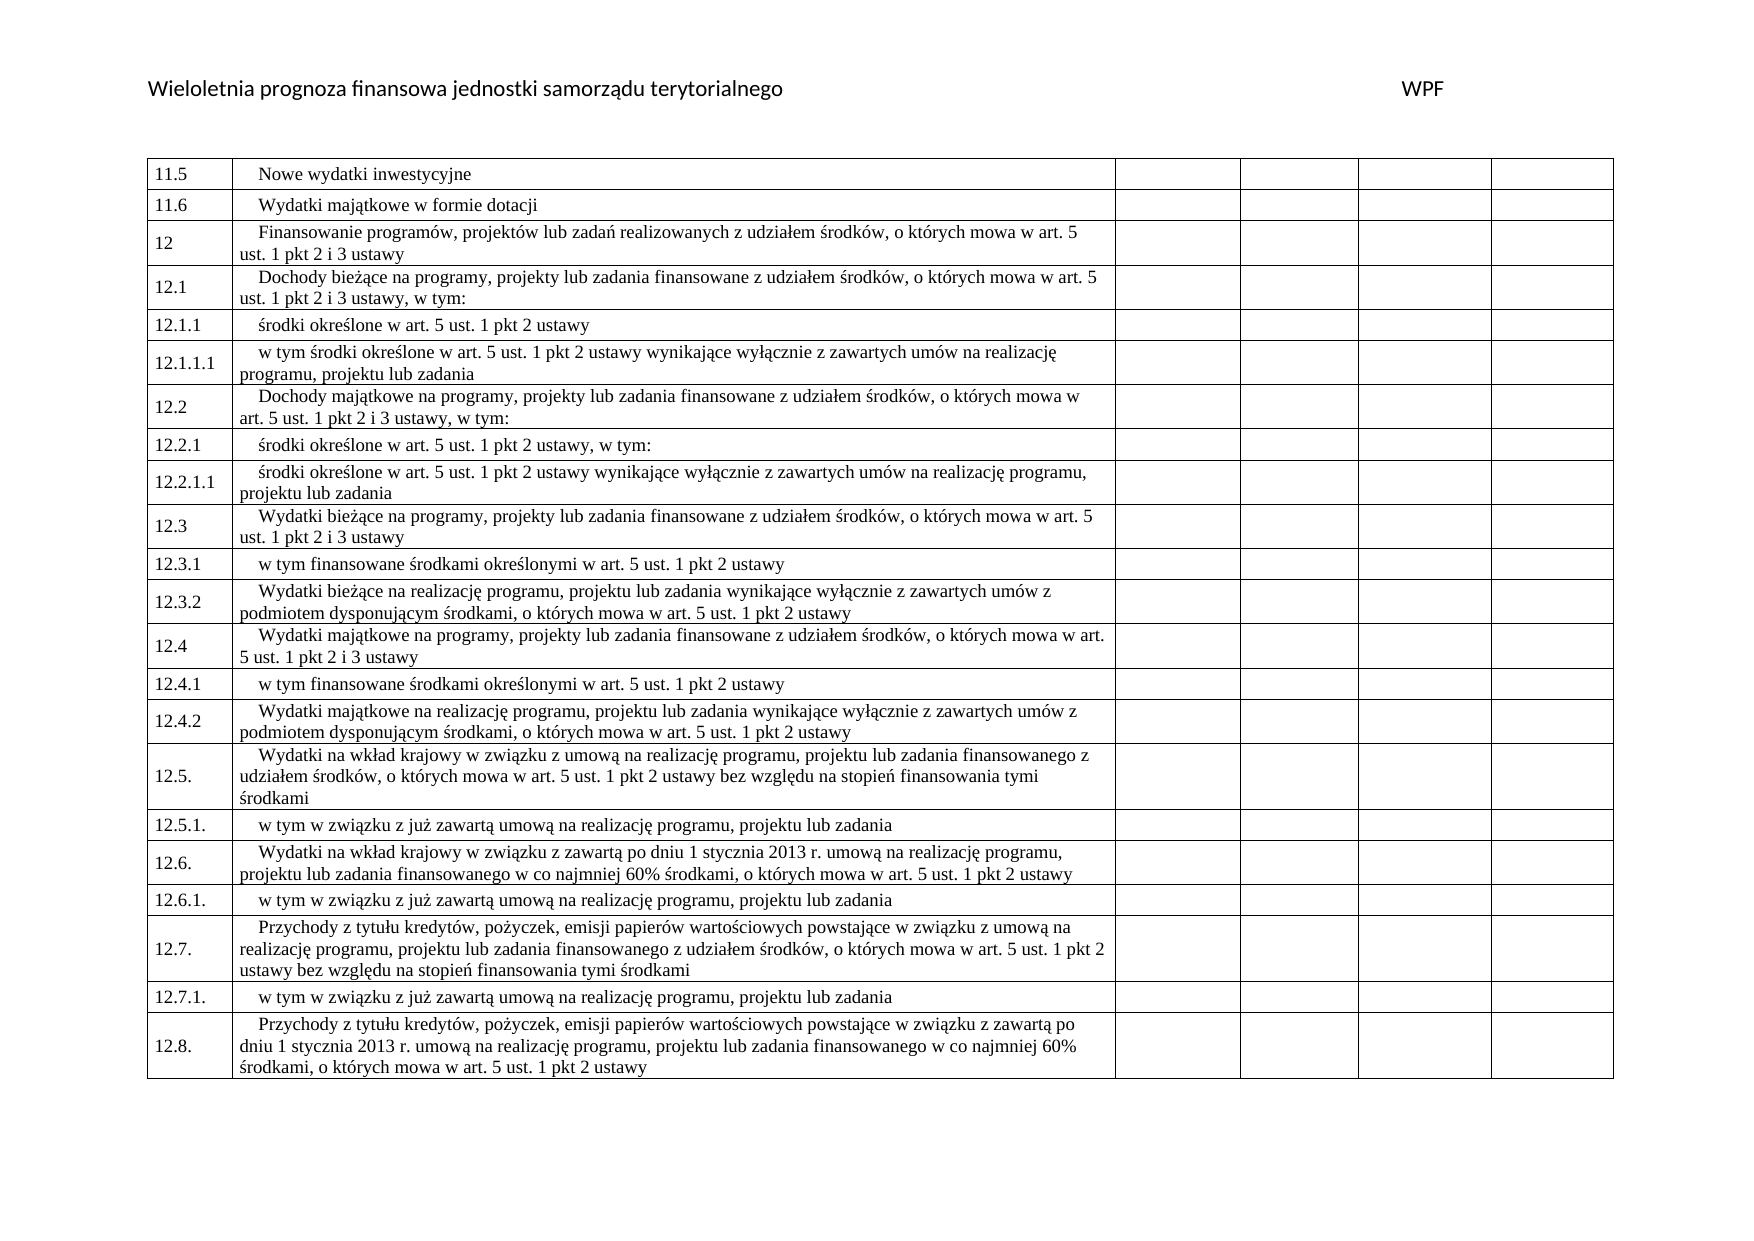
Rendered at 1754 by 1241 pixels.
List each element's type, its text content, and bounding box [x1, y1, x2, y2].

table_cell [1359, 385, 1491, 428]
table_cell [1241, 982, 1358, 1012]
table_cell [1116, 190, 1240, 220]
table_cell 12.6. [148, 841, 232, 884]
table_cell [1241, 700, 1358, 743]
table_cell 12.1.1 [148, 310, 232, 340]
table_cell Wydatki bieżące na programy, projekty lub zadania finansowane z udziałem środków, o których mowa w art. 5 ust. 1 pkt 2 i 3 ustawy [233, 505, 1115, 548]
table_cell środki określone w art. 5 ust. 1 pkt 2 ustawy wynikające wyłącznie z zawartych umów na realizację programu, projektu lub zadania [233, 461, 1115, 504]
table_cell 12.8. [148, 1013, 232, 1078]
table_cell [1492, 982, 1613, 1012]
table_cell [1492, 266, 1613, 309]
table_cell [1359, 159, 1491, 189]
table_cell 12.3 [148, 505, 232, 548]
table_cell [1241, 885, 1358, 915]
table_cell [1359, 841, 1491, 884]
table_cell [1492, 624, 1613, 667]
table_cell [1116, 841, 1240, 884]
table_cell [1116, 221, 1240, 264]
table_cell Nowe wydatki inwestycyjne [233, 159, 1115, 189]
table_cell [1492, 505, 1613, 548]
table_cell [1116, 505, 1240, 548]
table_cell [1492, 190, 1613, 220]
table_cell [1492, 810, 1613, 840]
table_cell [1241, 385, 1358, 428]
table_cell [1492, 429, 1613, 459]
table_cell 12.5.1. [148, 810, 232, 840]
table_cell [1116, 1013, 1240, 1078]
table_cell [1359, 744, 1491, 808]
table_cell [1241, 461, 1358, 504]
table_cell [1241, 190, 1358, 220]
table_cell [1116, 310, 1240, 340]
table_cell [1116, 385, 1240, 428]
table_cell 12.2.1 [148, 429, 232, 459]
table_cell [1359, 669, 1491, 699]
table_cell [1241, 744, 1358, 808]
table_cell [1359, 310, 1491, 340]
table_cell [1492, 310, 1613, 340]
table_cell [1241, 810, 1358, 840]
table_cell [1241, 505, 1358, 548]
table_cell [1492, 885, 1613, 915]
table_cell Wydatki bieżące na realizację programu, projektu lub zadania wynikające wyłącznie z zawartych umów z podmiotem dysponującym środkami, o których mowa w art. 5 ust. 1 pkt 2 ustawy [233, 580, 1115, 623]
table_cell [1359, 221, 1491, 264]
table_cell [1359, 266, 1491, 309]
table_cell [1359, 580, 1491, 623]
table_cell [1359, 916, 1491, 981]
table_cell [1241, 580, 1358, 623]
table_cell [1359, 624, 1491, 667]
table_cell [1116, 159, 1240, 189]
table_cell [1116, 549, 1240, 579]
table_cell [1241, 266, 1358, 309]
table_cell 12.7.1. [148, 982, 232, 1012]
table_cell Dochody majątkowe na programy, projekty lub zadania finansowane z udziałem środków, o których mowa w art. 5 ust. 1 pkt 2 i 3 ustawy, w tym: [233, 385, 1115, 428]
table_cell [1241, 669, 1358, 699]
table_cell środki określone w art. 5 ust. 1 pkt 2 ustawy, w tym: [233, 429, 1115, 459]
table_cell 12.2.1.1 [148, 461, 232, 504]
table_cell [1241, 916, 1358, 981]
table_cell [1359, 429, 1491, 459]
table_cell 12.4 [148, 624, 232, 667]
table_cell [1492, 841, 1613, 884]
table_cell [1116, 810, 1240, 840]
table_cell [1492, 700, 1613, 743]
table_cell [1116, 744, 1240, 808]
table_cell [1116, 700, 1240, 743]
table_cell 12.2 [148, 385, 232, 428]
table_cell [1359, 549, 1491, 579]
table_cell 12.5. [148, 744, 232, 808]
table_cell [1116, 429, 1240, 459]
table_cell w tym w związku z już zawartą umową na realizację programu, projektu lub zadania [233, 810, 1115, 840]
table_cell 12.4.2 [148, 700, 232, 743]
table_cell w tym finansowane środkami określonymi w art. 5 ust. 1 pkt 2 ustawy [233, 669, 1115, 699]
table_cell [1492, 159, 1613, 189]
table_cell [1359, 341, 1491, 384]
table_cell Przychody z tytułu kredytów, pożyczek, emisji papierów wartościowych powstające w związku z umową na realizację programu, projektu lub zadania finansowanego z udziałem środków, o których mowa w art. 5 ust. 1 pkt 2 ustawy bez względu na stopień finansowania tymi środkami [233, 916, 1115, 981]
table_cell [1116, 669, 1240, 699]
table_cell [1492, 669, 1613, 699]
table_cell [1116, 885, 1240, 915]
table_cell [1116, 580, 1240, 623]
table_cell 11.5 [148, 159, 232, 189]
table_cell [1492, 549, 1613, 579]
table_cell [1116, 624, 1240, 667]
table_cell [1116, 341, 1240, 384]
table_cell [1492, 461, 1613, 504]
table_cell Przychody z tytułu kredytów, pożyczek, emisji papierów wartościowych powstające w związku z zawartą po dniu 1 stycznia 2013 r. umową na realizację programu, projektu lub zadania finansowanego w co najmniej 60% środkami, o których mowa w art. 5 ust. 1 pkt 2 ustawy [233, 1013, 1115, 1078]
table_cell Wydatki na wkład krajowy w związku z zawartą po dniu 1 stycznia 2013 r. umową na realizację programu, projektu lub zadania finansowanego w co najmniej 60% środkami, o których mowa w art. 5 ust. 1 pkt 2 ustawy [233, 841, 1115, 884]
table_cell 12 [148, 221, 232, 264]
table_cell [1359, 810, 1491, 840]
table_cell w tym finansowane środkami określonymi w art. 5 ust. 1 pkt 2 ustawy [233, 549, 1115, 579]
table_cell [1359, 700, 1491, 743]
table_cell [1492, 1013, 1613, 1078]
table_cell 12.1 [148, 266, 232, 309]
table_cell [1241, 429, 1358, 459]
table_cell 12.1.1.1 [148, 341, 232, 384]
table_cell Wydatki na wkład krajowy w związku z umową na realizację programu, projektu lub zadania finansowanego z udziałem środków, o których mowa w art. 5 ust. 1 pkt 2 ustawy bez względu na stopień finansowania tymi środkami [233, 744, 1115, 808]
table_cell [1241, 310, 1358, 340]
table_cell 12.3.1 [148, 549, 232, 579]
table_cell [1241, 549, 1358, 579]
table_cell Wydatki majątkowe w formie dotacji [233, 190, 1115, 220]
table_cell Finansowanie programów, projektów lub zadań realizowanych z udziałem środków, o których mowa w art. 5 ust. 1 pkt 2 i 3 ustawy [233, 221, 1115, 264]
table_cell w tym w związku z już zawartą umową na realizację programu, projektu lub zadania [233, 885, 1115, 915]
table_cell [1241, 624, 1358, 667]
table_cell [1492, 221, 1613, 264]
table_cell Wydatki majątkowe na realizację programu, projektu lub zadania wynikające wyłącznie z zawartych umów z podmiotem dysponującym środkami, o których mowa w art. 5 ust. 1 pkt 2 ustawy [233, 700, 1115, 743]
table_cell [1116, 916, 1240, 981]
table_cell 12.7. [148, 916, 232, 981]
table_cell [1241, 841, 1358, 884]
table_cell [1116, 982, 1240, 1012]
table_cell [1116, 461, 1240, 504]
table_cell [1492, 385, 1613, 428]
table_cell [1241, 1013, 1358, 1078]
table_cell [1241, 221, 1358, 264]
table_cell [1359, 982, 1491, 1012]
table_cell [1359, 190, 1491, 220]
table_cell [1492, 580, 1613, 623]
table_cell [1359, 505, 1491, 548]
table_cell 12.3.2 [148, 580, 232, 623]
table_cell [1359, 461, 1491, 504]
table_cell [1241, 159, 1358, 189]
table_cell 12.4.1 [148, 669, 232, 699]
table_cell [1241, 341, 1358, 384]
table_cell [1359, 885, 1491, 915]
table_cell [1116, 266, 1240, 309]
table_cell [1492, 916, 1613, 981]
table_cell [1359, 1013, 1491, 1078]
table_cell [1492, 744, 1613, 808]
table_cell w tym środki określone w art. 5 ust. 1 pkt 2 ustawy wynikające wyłącznie z zawartych umów na realizację programu, projektu lub zadania [233, 341, 1115, 384]
table_cell 11.6 [148, 190, 232, 220]
table_cell Wydatki majątkowe na programy, projekty lub zadania finansowane z udziałem środków, o których mowa w art. 5 ust. 1 pkt 2 i 3 ustawy [233, 624, 1115, 667]
table_cell środki określone w art. 5 ust. 1 pkt 2 ustawy [233, 310, 1115, 340]
table_cell w tym w związku z już zawartą umową na realizację programu, projektu lub zadania [233, 982, 1115, 1012]
table_cell [1492, 341, 1613, 384]
table_cell 12.6.1. [148, 885, 232, 915]
table_cell Dochody bieżące na programy, projekty lub zadania finansowane z udziałem środków, o których mowa w art. 5 ust. 1 pkt 2 i 3 ustawy, w tym: [233, 266, 1115, 309]
